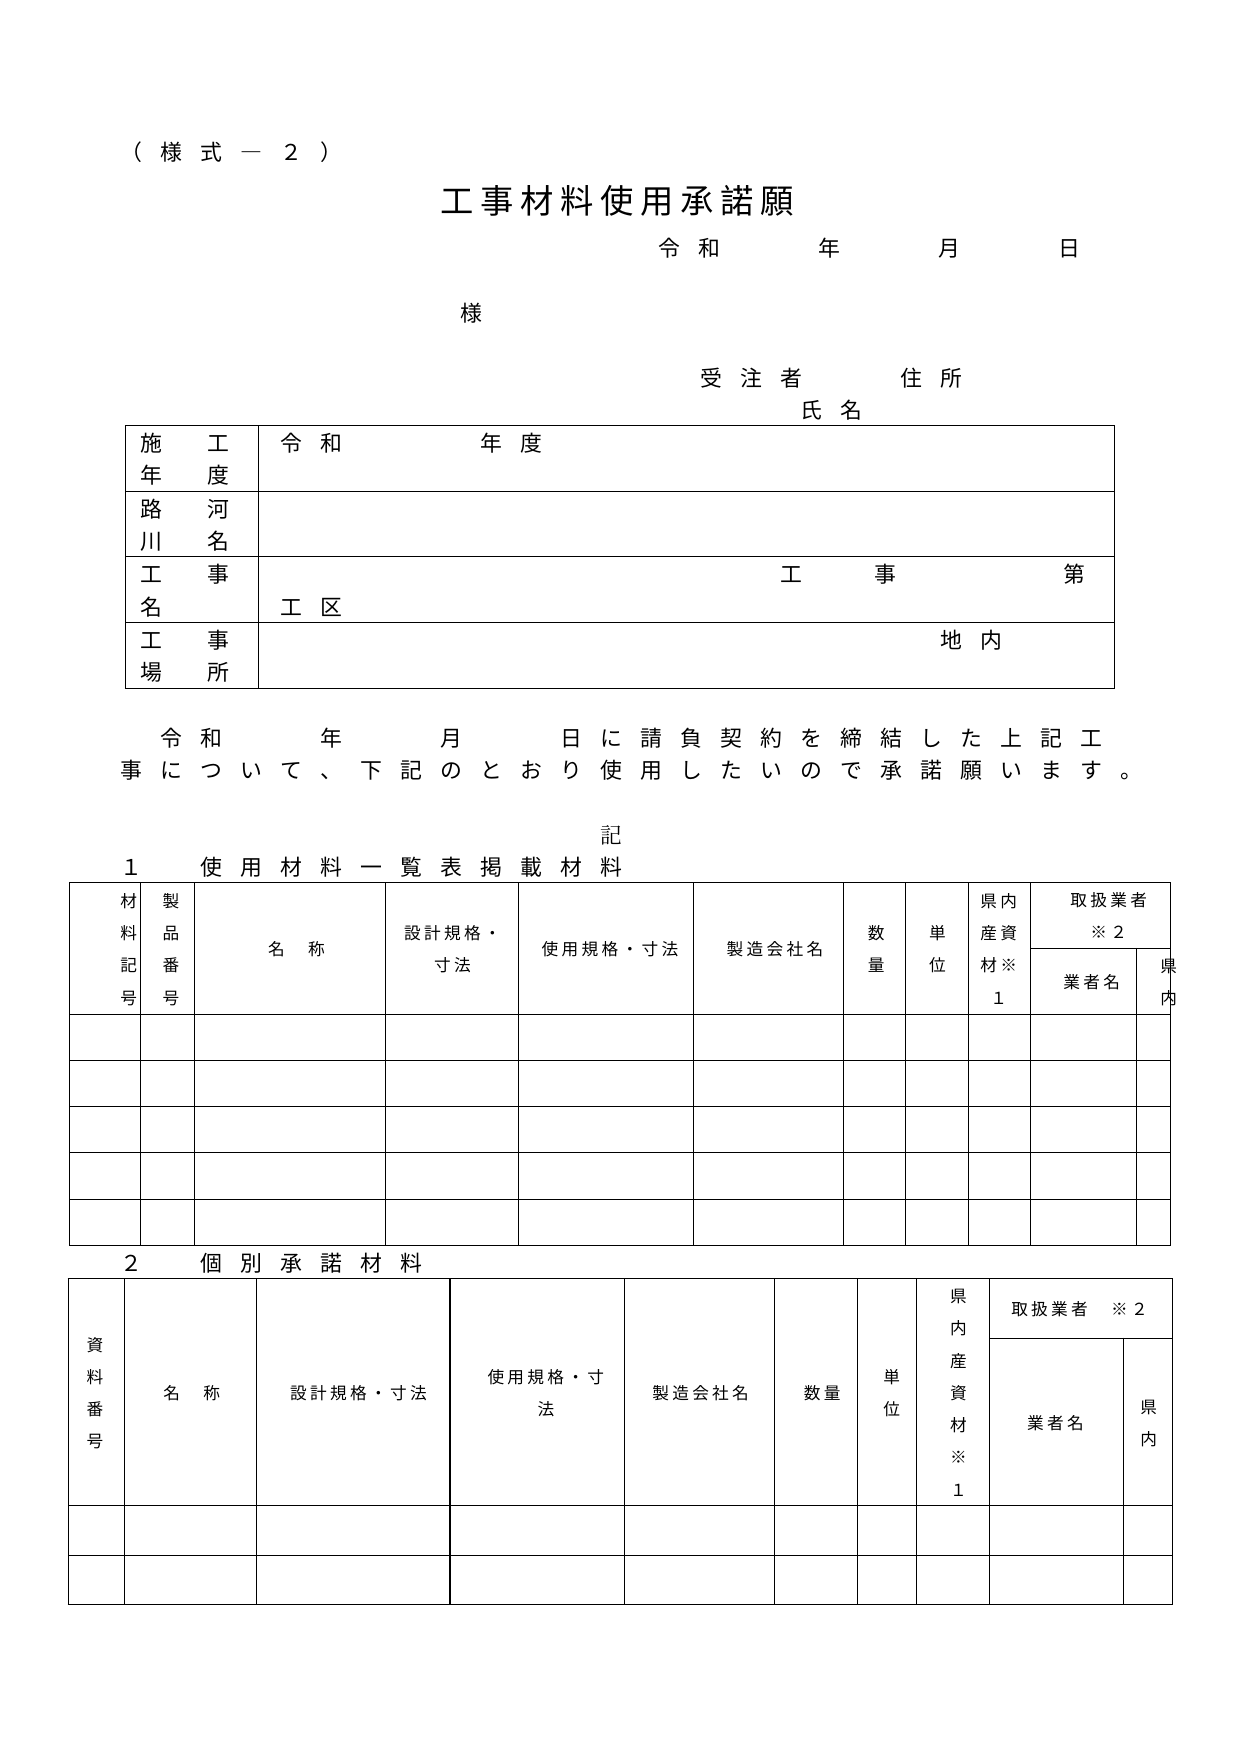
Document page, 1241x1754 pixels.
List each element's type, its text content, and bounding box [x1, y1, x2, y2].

table_header 設計規格・寸法 [386, 883, 518, 1013]
table_cell 路河川名 [126, 492, 258, 556]
text 令和 年 月 日 [120, 231, 1098, 263]
table_cell [1137, 1015, 1170, 1060]
table_cell [70, 1200, 140, 1245]
table_cell [70, 1061, 140, 1106]
table_cell [70, 1015, 140, 1060]
table_header 名 称 [125, 1279, 256, 1505]
table_cell [969, 1107, 1030, 1152]
table_cell [141, 1153, 194, 1198]
table_cell 工事 第 工区 [259, 557, 1114, 622]
table_header 県内産資材※１ [917, 1279, 989, 1505]
table_cell [694, 1061, 843, 1106]
table_cell [694, 1153, 843, 1198]
table_cell [858, 1506, 916, 1554]
table_header 数量 [844, 883, 905, 1013]
table_cell 地内 [259, 623, 1114, 687]
table_cell [969, 1200, 1030, 1245]
subtitle 記 [120, 818, 1120, 850]
table_header 県内産資材※１ [969, 883, 1030, 1013]
table_cell [1137, 1153, 1170, 1198]
text （様式―２） [120, 134, 1120, 167]
table_cell [858, 1556, 916, 1604]
table_cell 工事場所 [126, 623, 258, 687]
table_cell [969, 1015, 1030, 1060]
table_cell [519, 1015, 693, 1060]
table_cell [141, 1107, 194, 1152]
table_cell [257, 1506, 449, 1554]
table_cell [1137, 1061, 1170, 1106]
table_header 製造会社名 [625, 1279, 774, 1505]
table_cell [386, 1153, 518, 1198]
table_cell [625, 1556, 774, 1604]
text 令和 年 月 日に請負契約を締結した上記工事について、下記のとおり使用したいので承諾願います。 [120, 721, 1120, 785]
table_cell [906, 1153, 968, 1198]
table_cell [906, 1061, 968, 1106]
table_cell 工事名 [126, 557, 258, 622]
text １ 使用材料一覧表掲載材料 [120, 850, 1120, 882]
table_cell [844, 1015, 905, 1060]
table_cell [694, 1015, 843, 1060]
table_cell [195, 1015, 385, 1060]
table_cell [257, 1556, 449, 1604]
table_cell [141, 1200, 194, 1245]
table_cell 業者名 [990, 1339, 1123, 1505]
table_cell [451, 1556, 624, 1604]
table_header 単位 [858, 1279, 916, 1505]
table_cell [969, 1153, 1030, 1198]
table_cell 県内 [1137, 949, 1170, 1013]
table_header 資料 番号 [69, 1279, 124, 1505]
table_header 単位 [906, 883, 968, 1013]
table_cell [990, 1556, 1123, 1604]
table_cell [625, 1506, 774, 1554]
table_cell [906, 1200, 968, 1245]
table_cell [69, 1506, 124, 1554]
table_cell [844, 1153, 905, 1198]
table_cell [906, 1015, 968, 1060]
table_cell 県内 [1124, 1339, 1172, 1505]
table_cell [195, 1153, 385, 1198]
table_cell [1124, 1556, 1172, 1604]
table_header 施工年度 [126, 426, 258, 491]
table_cell [1124, 1506, 1172, 1554]
table_cell [1031, 1107, 1136, 1152]
table_cell [519, 1153, 693, 1198]
table_cell [844, 1061, 905, 1106]
table_header 材料 記号 [70, 883, 140, 1013]
table_cell [1031, 1153, 1136, 1198]
table_cell [519, 1200, 693, 1245]
table_cell [519, 1107, 693, 1152]
table_cell [451, 1506, 624, 1554]
table_cell [844, 1107, 905, 1152]
table_cell [1137, 1200, 1170, 1245]
table_cell [917, 1556, 989, 1604]
table_cell [1031, 1200, 1136, 1245]
text 様 [120, 296, 1120, 328]
text ２ 個別承諾材料 [120, 1246, 1120, 1278]
table_cell [386, 1061, 518, 1106]
table_header 令和 年度 [259, 426, 1114, 491]
table_cell [775, 1556, 857, 1604]
text 氏名 [120, 393, 1120, 425]
table_cell [990, 1506, 1123, 1554]
table_header 名 称 [195, 883, 385, 1013]
table_header 取扱業者 ※２ [1031, 883, 1170, 948]
table_cell [906, 1107, 968, 1152]
table_header 設計規格・寸法 [257, 1279, 449, 1505]
table_header 数量 [775, 1279, 857, 1505]
table_cell [1031, 1061, 1136, 1106]
table_cell [386, 1200, 518, 1245]
table_cell [141, 1015, 194, 1060]
table_cell [195, 1061, 385, 1106]
table_cell [70, 1153, 140, 1198]
table_cell [69, 1556, 124, 1604]
table_cell [1137, 1107, 1170, 1152]
table_cell [969, 1061, 1030, 1106]
table_header 製造会社名 [694, 883, 843, 1013]
table_cell 業者名 [1031, 949, 1136, 1013]
table_cell [386, 1015, 518, 1060]
table_header 製品番号 [141, 883, 194, 1013]
table_cell [70, 1107, 140, 1152]
table_cell [775, 1506, 857, 1554]
table_cell [917, 1506, 989, 1554]
table_cell [125, 1556, 256, 1604]
table_cell [519, 1061, 693, 1106]
table_cell [195, 1200, 385, 1245]
table_cell [694, 1107, 843, 1152]
table_cell [694, 1200, 843, 1245]
text 受注者 住所 [120, 360, 1120, 393]
table_header 使用規格・寸法 [451, 1279, 624, 1505]
table_header 使用規格・寸法 [519, 883, 693, 1013]
table_cell [259, 492, 1114, 556]
table_cell [125, 1506, 256, 1554]
text 工事材料使用承諾願 [120, 167, 1120, 231]
table_cell [141, 1061, 194, 1106]
table_cell [195, 1107, 385, 1152]
table_header 取扱業者 ※２ [990, 1279, 1172, 1338]
table_cell [844, 1200, 905, 1245]
table_cell [386, 1107, 518, 1152]
table_cell [1031, 1015, 1136, 1060]
